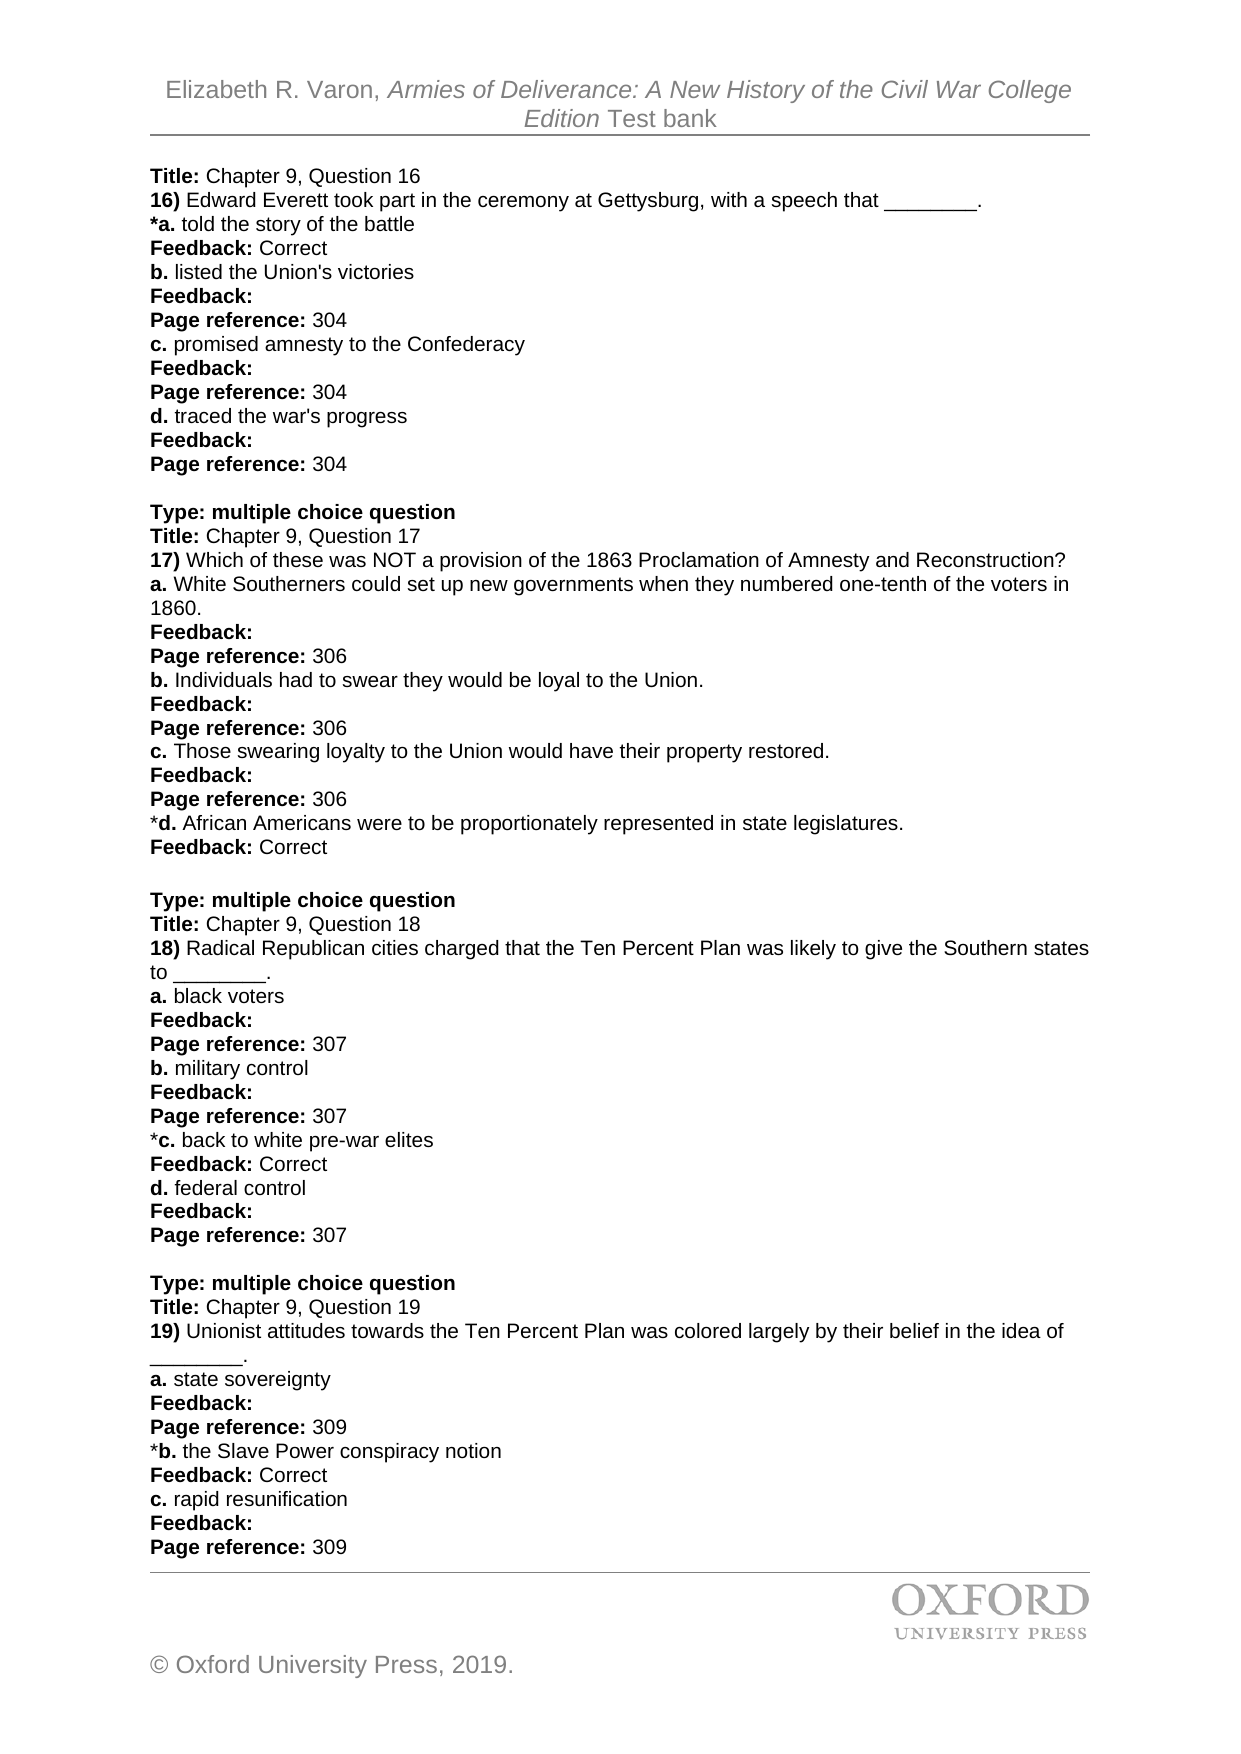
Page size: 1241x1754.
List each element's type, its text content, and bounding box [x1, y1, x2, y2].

text a. White Southerners could set up new governments when they numbered one-tenth of the voters in 1860. [150, 572, 1090, 619]
text c. Those swearing loyalty to the Union would have their property restored. [150, 739, 1090, 763]
text Feedback: Page reference: 306 [150, 619, 1090, 667]
text Feedback: Page reference: 309 [150, 1511, 1090, 1559]
text c. promised amnesty to the Confederacy [150, 332, 1090, 356]
text Title: Chapter 9, Question 16 [150, 164, 1090, 188]
text 17) Which of these was NOT a provision of the 1863 Proclamation of Amnesty and Reconstruction? [150, 548, 1090, 572]
text a. black voters [150, 984, 1090, 1008]
text Feedback: Correct b. listed the Union's victories [150, 236, 1090, 284]
text *c. back to white pre-war elites [150, 1127, 1090, 1151]
text a. state sovereignty [150, 1367, 1090, 1391]
text Type: multiple choice question [150, 500, 1090, 524]
text *b. the Slave Power conspiracy notion [150, 1439, 1090, 1463]
text Type: multiple choice question [150, 888, 1090, 912]
text 16) Edward Everett took part in the ceremony at Gettysburg, with a speech that ________. [150, 188, 1090, 212]
text Feedback: Correct c. rapid resunification [150, 1463, 1090, 1511]
text Title: Chapter 9, Question 19 [150, 1295, 1090, 1319]
text b. military control [150, 1056, 1090, 1079]
text Feedback: Page reference: 304 [150, 356, 1090, 404]
text *d. African Americans were to be proportionately represented in state legislatures. [150, 811, 1090, 835]
text *a. told the story of the battle [150, 212, 1090, 236]
text Type: multiple choice question [150, 1271, 1090, 1295]
text Feedback: Page reference: 304 [150, 284, 1090, 332]
text Feedback: Correct [150, 835, 1090, 888]
text 18) Radical Republican cities charged that the Ten Percent Plan was likely to give the Southern states to ________. [150, 936, 1090, 984]
text 19) Unionist attitudes towards the Ten Percent Plan was colored largely by their belief in the idea of ________. [150, 1319, 1090, 1367]
text d. traced the war's progress [150, 404, 1090, 428]
text Feedback: Page reference: 307 [150, 1079, 1090, 1127]
text Title: Chapter 9, Question 18 [150, 912, 1090, 936]
text Feedback: Correct d. federal control [150, 1151, 1090, 1199]
text Feedback: Page reference: 309 [150, 1391, 1090, 1439]
text Feedback: Page reference: 307 [150, 1199, 1090, 1247]
text Feedback: Page reference: 306 [150, 763, 1090, 811]
text Feedback: Page reference: 306 [150, 691, 1090, 739]
text Feedback: Page reference: 307 [150, 1008, 1090, 1056]
text b. Individuals had to swear they would be loyal to the Union. [150, 667, 1090, 691]
picture [890, 1575, 1091, 1651]
text Title: Chapter 9, Question 17 [150, 524, 1090, 548]
text Feedback: Page reference: 304 [150, 428, 1090, 476]
